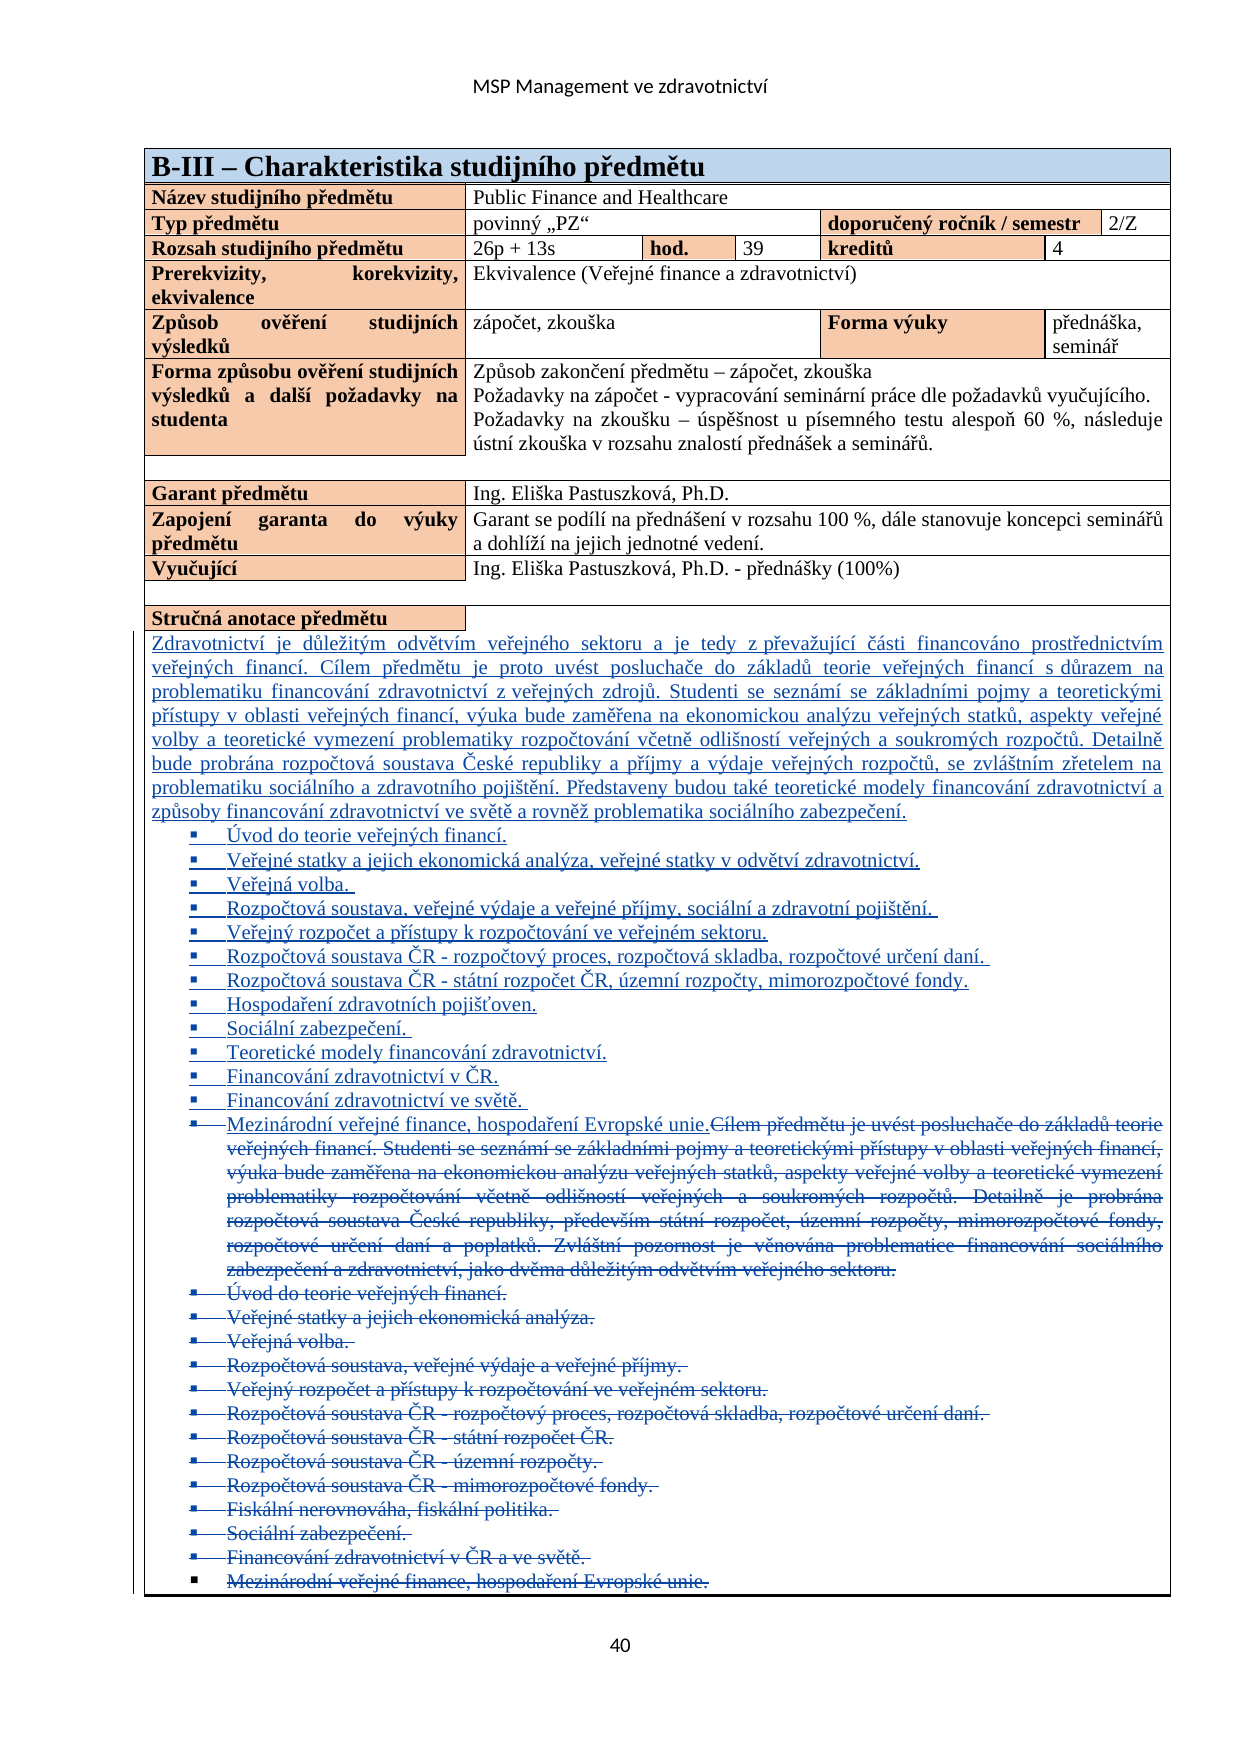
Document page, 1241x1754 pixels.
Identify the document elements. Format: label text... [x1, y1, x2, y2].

table_cell Vyučující [145, 556, 465, 580]
table_cell Stručná anotace předmětu [145, 606, 465, 630]
table_cell [145, 580, 1170, 605]
table_cell 2/Z [1102, 210, 1170, 234]
table_cell Způsob ověření studijních výsledků [145, 310, 465, 358]
table_cell Public Finance and Healthcare [466, 185, 1170, 209]
table_cell přednáška, seminář [1046, 310, 1170, 358]
table_cell doporučený ročník / semestr [821, 210, 1101, 234]
table_cell hod. [643, 236, 735, 259]
table_header B-III – Charakteristika studijního předmětu [145, 149, 1170, 182]
table_cell Prerekvizity, korekvizity, ekvivalence [145, 261, 465, 309]
table_cell Způsob zakončení předmětu – zápočet, zkouška Požadavky na zápočet - vypracování seminární práce dle požadavků vyučujícího. Požadavky na zkoušku – úspěšnost u písemného testu alespoň 60 %, následuje ústní zkouška v rozsahu znalostí přednášek a seminářů. [466, 359, 1170, 455]
table_cell Forma výuky [821, 310, 1044, 358]
table_cell Ekvivalence (Veřejné finance a zdravotnictví) [466, 261, 1170, 309]
table_cell Zapojení garanta do výuky předmětu [145, 506, 465, 554]
table_cell Garant předmětu [145, 481, 465, 505]
table_cell [145, 630, 1170, 1594]
table_cell Forma způsobu ověření studijních výsledků a další požadavky na studenta [145, 359, 465, 455]
table_cell [145, 455, 1170, 480]
table_cell Garant se podílí na přednášení v rozsahu 100 %, dále stanovuje koncepci seminářů a dohlíží na jejich jednotné vedení. [466, 506, 1170, 554]
table_cell Ing. Eliška Pastuszková, Ph.D. - přednášky (100%) [466, 556, 1170, 580]
table_cell zápočet, zkouška [466, 310, 820, 358]
table_cell 39 [736, 236, 820, 259]
table_cell Název studijního předmětu [145, 185, 465, 209]
table_cell Ing. Eliška Pastuszková, Ph.D. [466, 481, 1170, 505]
table_cell kreditů [821, 236, 1044, 259]
table_cell [466, 606, 1170, 630]
table_cell povinný „PZ“ [466, 210, 820, 234]
table_cell Typ předmětu [145, 210, 465, 234]
table_cell 26p + 13s [466, 236, 642, 259]
table_cell 4 [1046, 236, 1170, 259]
table_cell Rozsah studijního předmětu [145, 236, 465, 259]
